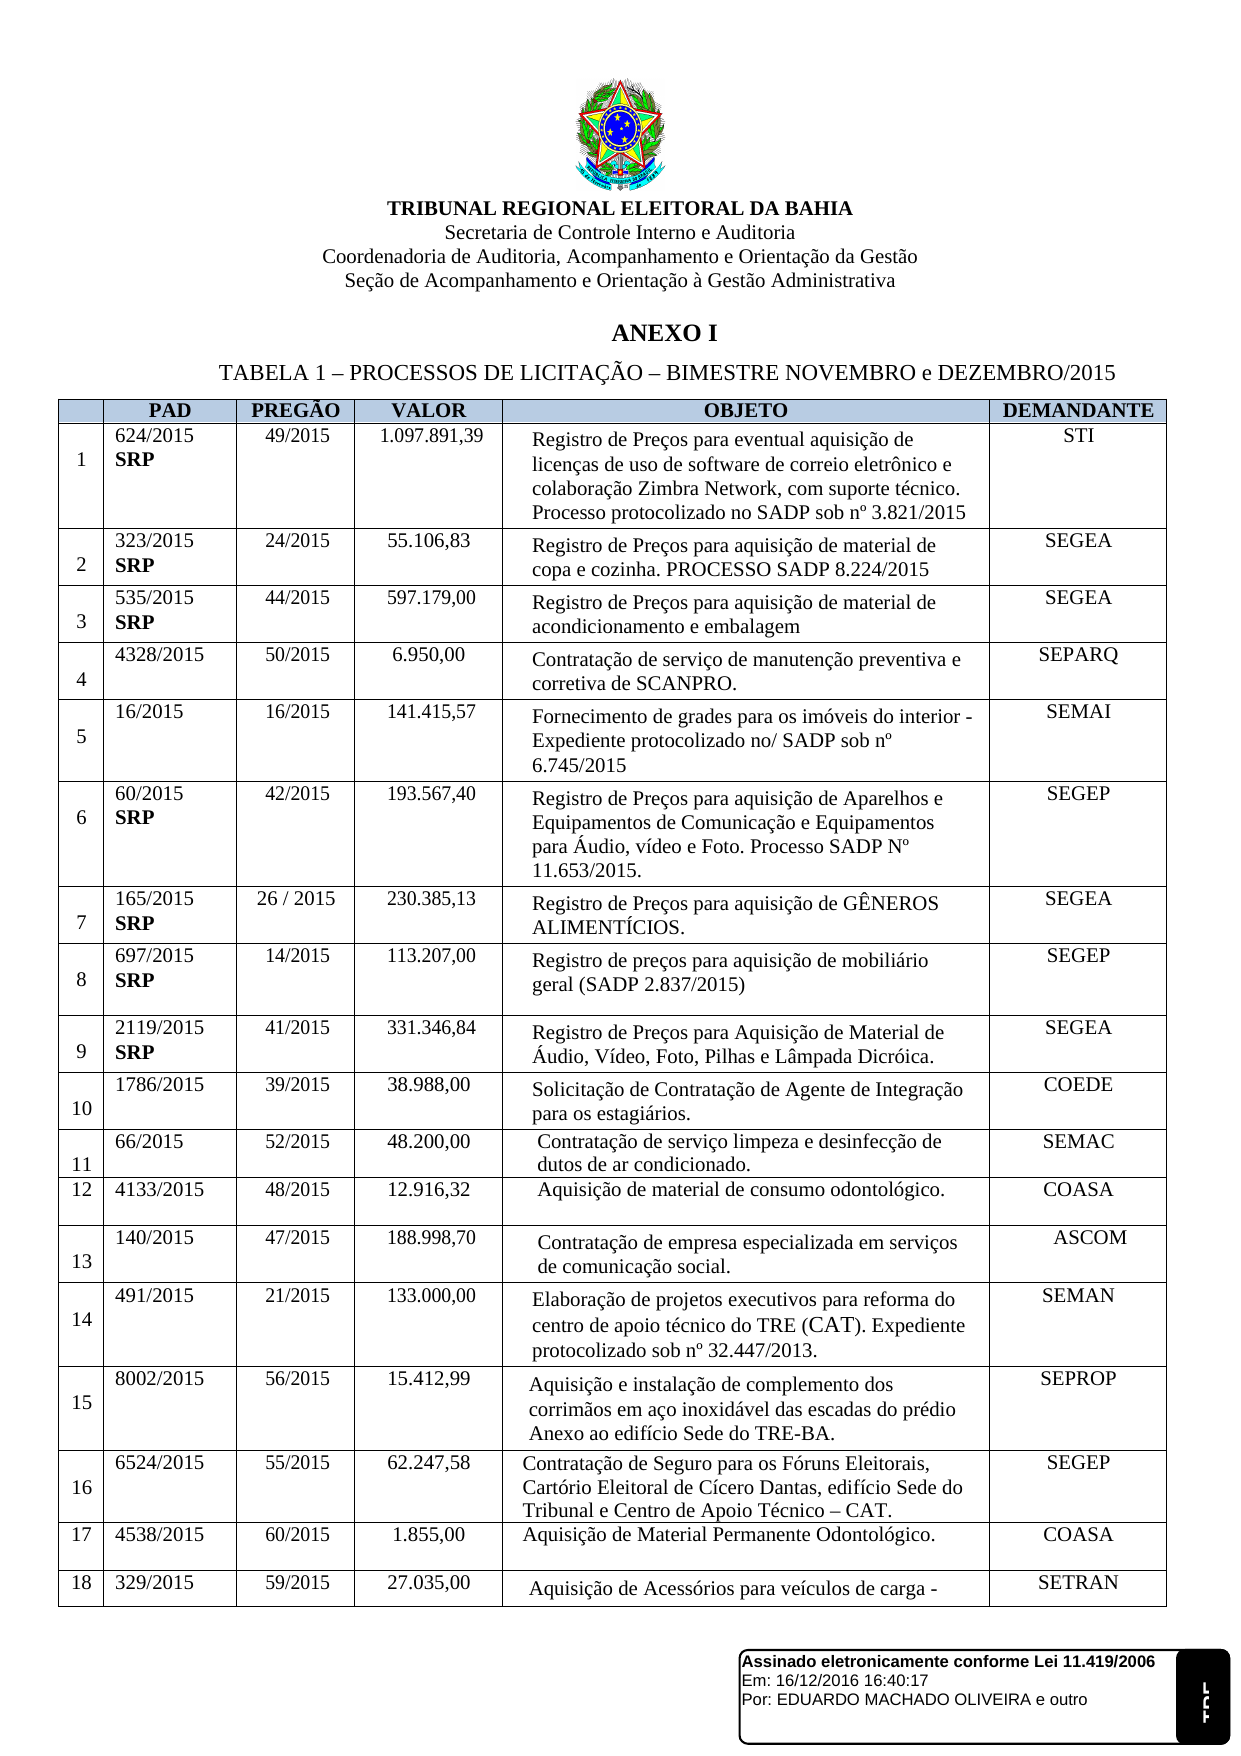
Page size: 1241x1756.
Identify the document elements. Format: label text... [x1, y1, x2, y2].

table_cell SEGEP [990, 1451, 1166, 1522]
table_cell 60/2015 SRP [104, 782, 236, 886]
table_cell 27.035,00 [355, 1571, 502, 1606]
table_cell 11 [59, 1130, 103, 1177]
table_cell 14 [59, 1283, 103, 1366]
table_cell Registro de Preços para eventual aquisição de licenças de uso de software de correio eletrônico e colaboração Zimbra Network, com suporte técnico. Processo protocolizado no SADP sob nº 3.821/2015 [503, 424, 989, 528]
table_cell 14/2015 [237, 944, 354, 1015]
table_cell 2119/2015 SRP [104, 1016, 236, 1072]
table_cell 55.106,83 [355, 529, 502, 585]
table_cell 15.412,99 [355, 1367, 502, 1450]
table_cell 230.385,13 [355, 887, 502, 943]
table_cell 6 [59, 782, 103, 886]
table_cell 1.855,00 [355, 1523, 502, 1570]
table_cell 17 [59, 1523, 103, 1570]
table_cell 50/2015 [237, 643, 354, 699]
table_cell COEDE [990, 1073, 1166, 1129]
table_cell SEGEA [990, 1016, 1166, 1072]
table_cell 66/2015 [104, 1130, 236, 1177]
table_cell 52/2015 [237, 1130, 354, 1177]
table_cell Solicitação de Contratação de Agente de Integração para os estagiários. [503, 1073, 989, 1129]
text TABELA 1 – PROCESSOS DE LICITAÇÃO – BIMESTRE NOVEMBRO e DEZEMBRO/2015 [184, 359, 1151, 385]
table_cell COASA [990, 1523, 1166, 1570]
table_cell 4 [59, 643, 103, 699]
table_cell SEGEA [990, 586, 1166, 642]
table_cell 62.247,58 [355, 1451, 502, 1522]
table_cell 42/2015 [237, 782, 354, 886]
table_cell 44/2015 [237, 586, 354, 642]
table_cell 26 / 2015 [237, 887, 354, 943]
table_cell 8 [59, 944, 103, 1015]
table_cell STI [990, 424, 1166, 528]
table_cell SEGEP [990, 944, 1166, 1015]
table_cell 491/2015 [104, 1283, 236, 1366]
table_cell 4328/2015 [104, 643, 236, 699]
table_cell Contratação de serviço limpeza e desinfecção de dutos de ar condicionado. [503, 1130, 989, 1177]
table_header PAD [104, 400, 236, 422]
table_cell 60/2015 [237, 1523, 354, 1570]
table_cell 55/2015 [237, 1451, 354, 1522]
table_cell Aquisição de material de consumo odontológico. [503, 1178, 989, 1225]
table_cell 39/2015 [237, 1073, 354, 1129]
table_cell 18 [59, 1571, 103, 1606]
table_cell 9 [59, 1016, 103, 1072]
table_cell Contratação de serviço de manutenção preventiva e corretiva de SCANPRO. [503, 643, 989, 699]
table_cell 193.567,40 [355, 782, 502, 886]
table_cell 24/2015 [237, 529, 354, 585]
table_cell Aquisição de Material Permanente Odontológico. [503, 1523, 989, 1570]
table_cell SEGEP [990, 782, 1166, 886]
table_cell 7 [59, 887, 103, 943]
table_cell 10 [59, 1073, 103, 1129]
table_cell 188.998,70 [355, 1226, 502, 1282]
table_cell 16/2015 [104, 700, 236, 781]
table_cell 535/2015 SRP [104, 586, 236, 642]
table_cell Registro de Preços para aquisição de material de copa e cozinha. PROCESSO SADP 8.224/2015 [503, 529, 989, 585]
table_cell SEMAC [990, 1130, 1166, 1177]
table_cell 13 [59, 1226, 103, 1282]
table_cell COASA [990, 1178, 1166, 1225]
table_cell 4538/2015 [104, 1523, 236, 1570]
table_cell 49/2015 [237, 424, 354, 528]
table_cell Aquisição e instalação de complemento dos corrimãos em aço inoxidável das escadas do prédio Anexo ao edifício Sede do TRE-BA. [503, 1367, 989, 1450]
table_cell Contratação de empresa especializada em serviços de comunicação social. [503, 1226, 989, 1282]
table_cell 323/2015 SRP [104, 529, 236, 585]
table_cell 1786/2015 [104, 1073, 236, 1129]
table_cell Contratação de Seguro para os Fóruns Eleitorais, Cartório Eleitoral de Cícero Dantas, edifício Sede do Tribunal e Centro de Apoio Técnico – CAT. [503, 1451, 989, 1522]
table_header [59, 400, 103, 422]
table_cell 329/2015 [104, 1571, 236, 1606]
table_cell 4133/2015 [104, 1178, 236, 1225]
table_header PREGÃO [237, 400, 354, 422]
table_cell SEGEA [990, 887, 1166, 943]
table_cell 331.346,84 [355, 1016, 502, 1072]
table_cell SEMAN [990, 1283, 1166, 1366]
table_cell 624/2015 SRP [104, 424, 236, 528]
table_cell 165/2015 SRP [104, 887, 236, 943]
table_cell Registro de Preços para aquisição de material de acondicionamento e embalagem [503, 586, 989, 642]
table_cell SEGEA [990, 529, 1166, 585]
table_cell SEPROP [990, 1367, 1166, 1450]
table_cell SETRAN [990, 1571, 1166, 1606]
table_cell 21/2015 [237, 1283, 354, 1366]
table_cell 140/2015 [104, 1226, 236, 1282]
table_cell 597.179,00 [355, 586, 502, 642]
table_cell 48/2015 [237, 1178, 354, 1225]
table_cell 47/2015 [237, 1226, 354, 1282]
table_cell 697/2015 SRP [104, 944, 236, 1015]
table_cell 2 [59, 529, 103, 585]
table_cell 15 [59, 1367, 103, 1450]
table_header VALOR [355, 400, 502, 422]
table_cell Aquisição de Acessórios para veículos de carga - [503, 1571, 989, 1606]
table_cell 48.200,00 [355, 1130, 502, 1177]
table_cell 5 [59, 700, 103, 781]
table_cell Registro de Preços para Aquisição de Material de Áudio, Vídeo, Foto, Pilhas e Lâmpada Dicróica. [503, 1016, 989, 1072]
table_cell 16/2015 [237, 700, 354, 781]
table_cell 8002/2015 [104, 1367, 236, 1450]
table_cell 1 [59, 424, 103, 528]
table_cell 41/2015 [237, 1016, 354, 1072]
table_cell Fornecimento de grades para os imóveis do interior - Expediente protocolizado no/ SADP sob nº 6.745/2015 [503, 700, 989, 781]
table_cell SEPARQ [990, 643, 1166, 699]
table_cell 6.950,00 [355, 643, 502, 699]
subtitle ANEXO I [184, 318, 1145, 347]
table_cell 38.988,00 [355, 1073, 502, 1129]
table_cell 12 [59, 1178, 103, 1225]
table_cell Registro de preços para aquisição de mobiliário geral (SADP 2.837/2015) [503, 944, 989, 1015]
table_cell 141.415,57 [355, 700, 502, 781]
table_header DEMANDANTE [990, 400, 1166, 422]
table_cell Registro de Preços para aquisição de GÊNEROS ALIMENTÍCIOS. [503, 887, 989, 943]
picture [575, 78, 666, 191]
table_cell ASCOM [990, 1226, 1166, 1282]
table_cell 59/2015 [237, 1571, 354, 1606]
table_cell 56/2015 [237, 1367, 354, 1450]
table_cell Registro de Preços para aquisição de Aparelhos e Equipamentos de Comunicação e Equipamentos para Áudio, vídeo e Foto. Processo SADP Nº 11.653/2015. [503, 782, 989, 886]
table_cell 12.916,32 [355, 1178, 502, 1225]
table_cell SEMAI [990, 700, 1166, 781]
table_cell 16 [59, 1451, 103, 1522]
table_cell Elaboração de projetos executivos para reforma do centro de apoio técnico do TRE (CAT). Expediente protocolizado sob nº 32.447/2013. [503, 1283, 989, 1366]
table_cell 133.000,00 [355, 1283, 502, 1366]
table_header OBJETO [503, 400, 989, 422]
table_cell 6524/2015 [104, 1451, 236, 1522]
table_cell 113.207,00 [355, 944, 502, 1015]
table_cell 3 [59, 586, 103, 642]
table_cell 1.097.891,39 [355, 424, 502, 528]
